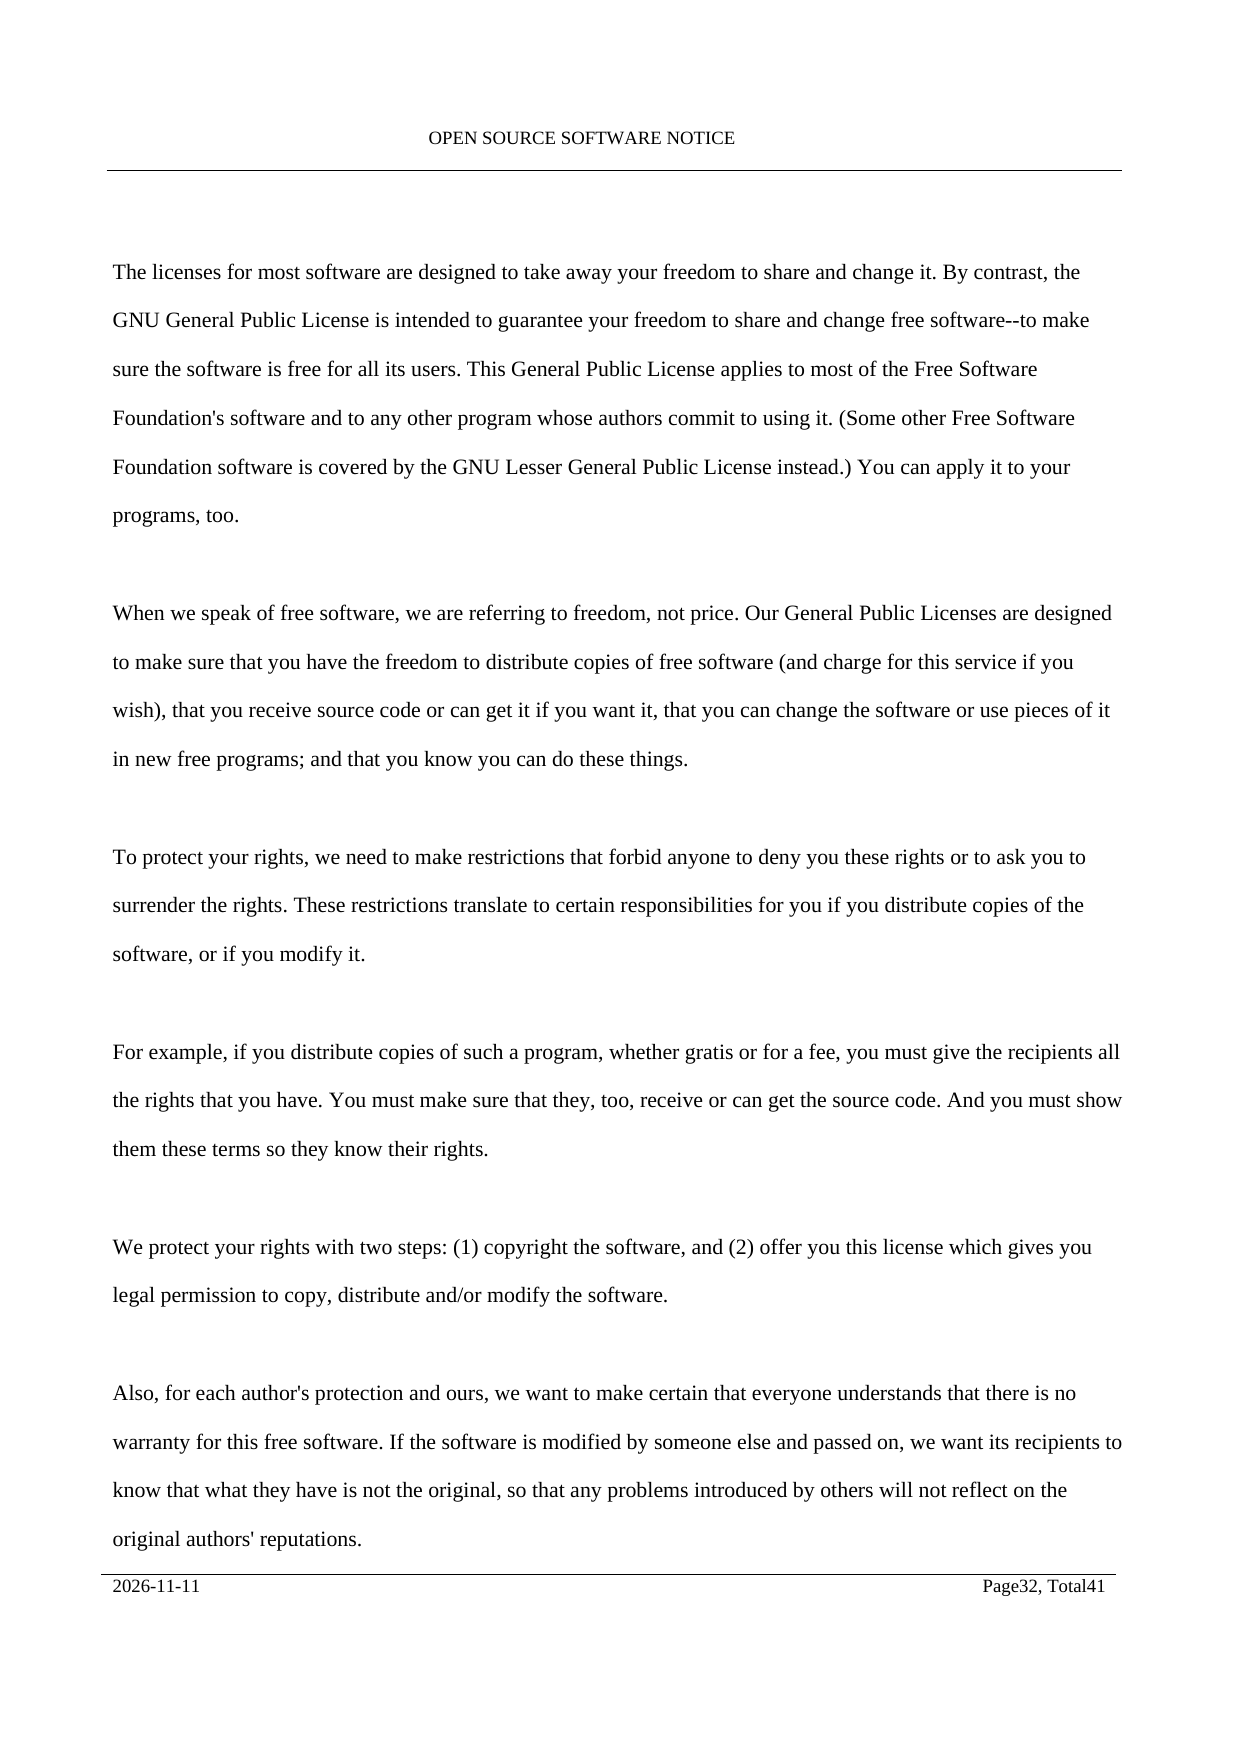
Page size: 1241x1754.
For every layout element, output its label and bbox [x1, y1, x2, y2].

text [112, 206, 1128, 1555]
